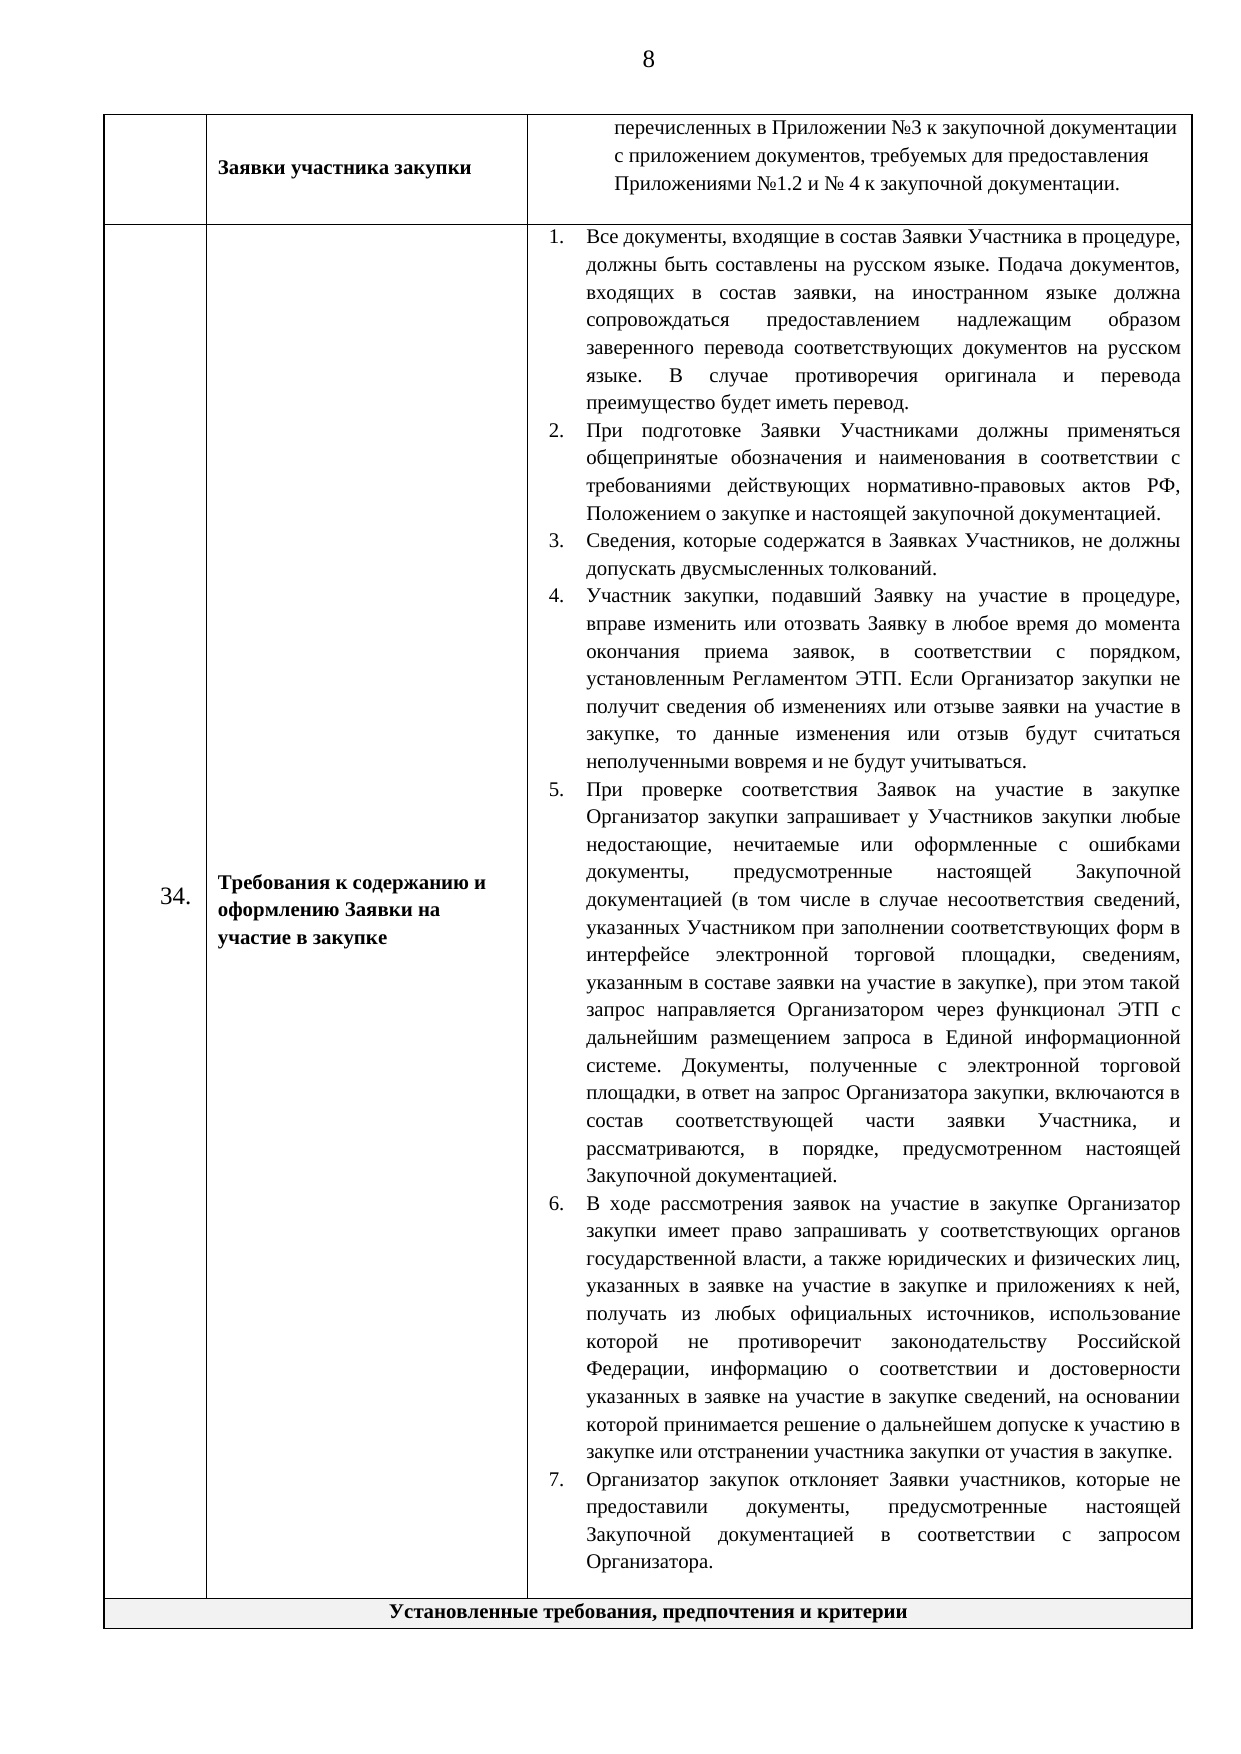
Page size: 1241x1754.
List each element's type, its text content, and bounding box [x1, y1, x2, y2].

table_cell Требования к содержанию и оформлению Заявки на участие в закупке [207, 225, 527, 1598]
table_cell Установленные требования, предпочтения и критерии [105, 1599, 1191, 1628]
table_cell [528, 115, 1191, 223]
table_cell Все документы, входящие в состав Заявки Участника в процедуре, должны быть составлены на русском языке. Подача документов, входящих в состав заявки, на иностранном языке должна сопровождаться предоставлением надлежащим образом заверенного перевода соответствующих документов на русском языке. В случае противоречия оригинала и перевода преимущество будет иметь перевод. При подготовке Заявки Участниками должны применяться общепринятые обозначения и наименования в соответствии с требованиями действующих нормативно-правовых актов РФ, Положением о закупке и настоящей закупочной документацией. Сведения, которые содержатся в Заявках Участников, не должны допускать двусмысленных толкований. Участник закупки, подавший Заявку на участие в процедуре, вправе изменить или отозвать Заявку в любое время до момента окончания приема заявок, в соответствии с порядком, установленным Регламентом ЭТП. Если Организатор закупки не получит сведения об изменениях или отзыве заявки на участие в закупке, то данные изменения или отзыв будут считаться неполученными вовремя и не будут учитываться. При проверке соответствия Заявок на участие в закупке Организатор закупки запрашивает у Участников закупки любые недостающие, нечитаемые или оформленные с ошибками документы, предусмотренные настоящей Закупочной документацией (в том числе в случае несоответствия сведений, указанных Участником при заполнении соответствующих форм в интерфейсе электронной торговой площадки, сведениям, указанным в составе заявки на участие в закупке), при этом такой запрос направляется Организатором через функционал ЭТП с дальнейшим размещением запроса в Единой информационной системе. Документы, полученные с электронной торговой площадки, в ответ на запрос Организатора закупки, включаются в состав соответствующей части заявки Участника, и рассматриваются, в порядке, предусмотренном настоящей Закупочной документацией. В ходе рассмотрения заявок на участие в закупке Организатор закупки имеет право запрашивать у соответствующих органов государственной власти, а также юридических и физических лиц, указанных в заявке на участие в закупке и приложениях к ней, получать из любых официальных источников, использование которой не противоречит законодательству Российской Федерации, информацию о соответствии и достоверности указанных в заявке на участие в закупке сведений, на основании которой принимается решение о дальнейшем допуске к участию в закупке или отстранении участника закупки от участия в закупке. Организатор закупок отклоняет Заявки участников, которые не предоставили документы, предусмотренные настоящей Закупочной документацией в соответствии с запросом Организатора. [528, 225, 1191, 1598]
table_cell [105, 225, 206, 1598]
table_cell [105, 115, 206, 223]
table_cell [207, 115, 527, 223]
